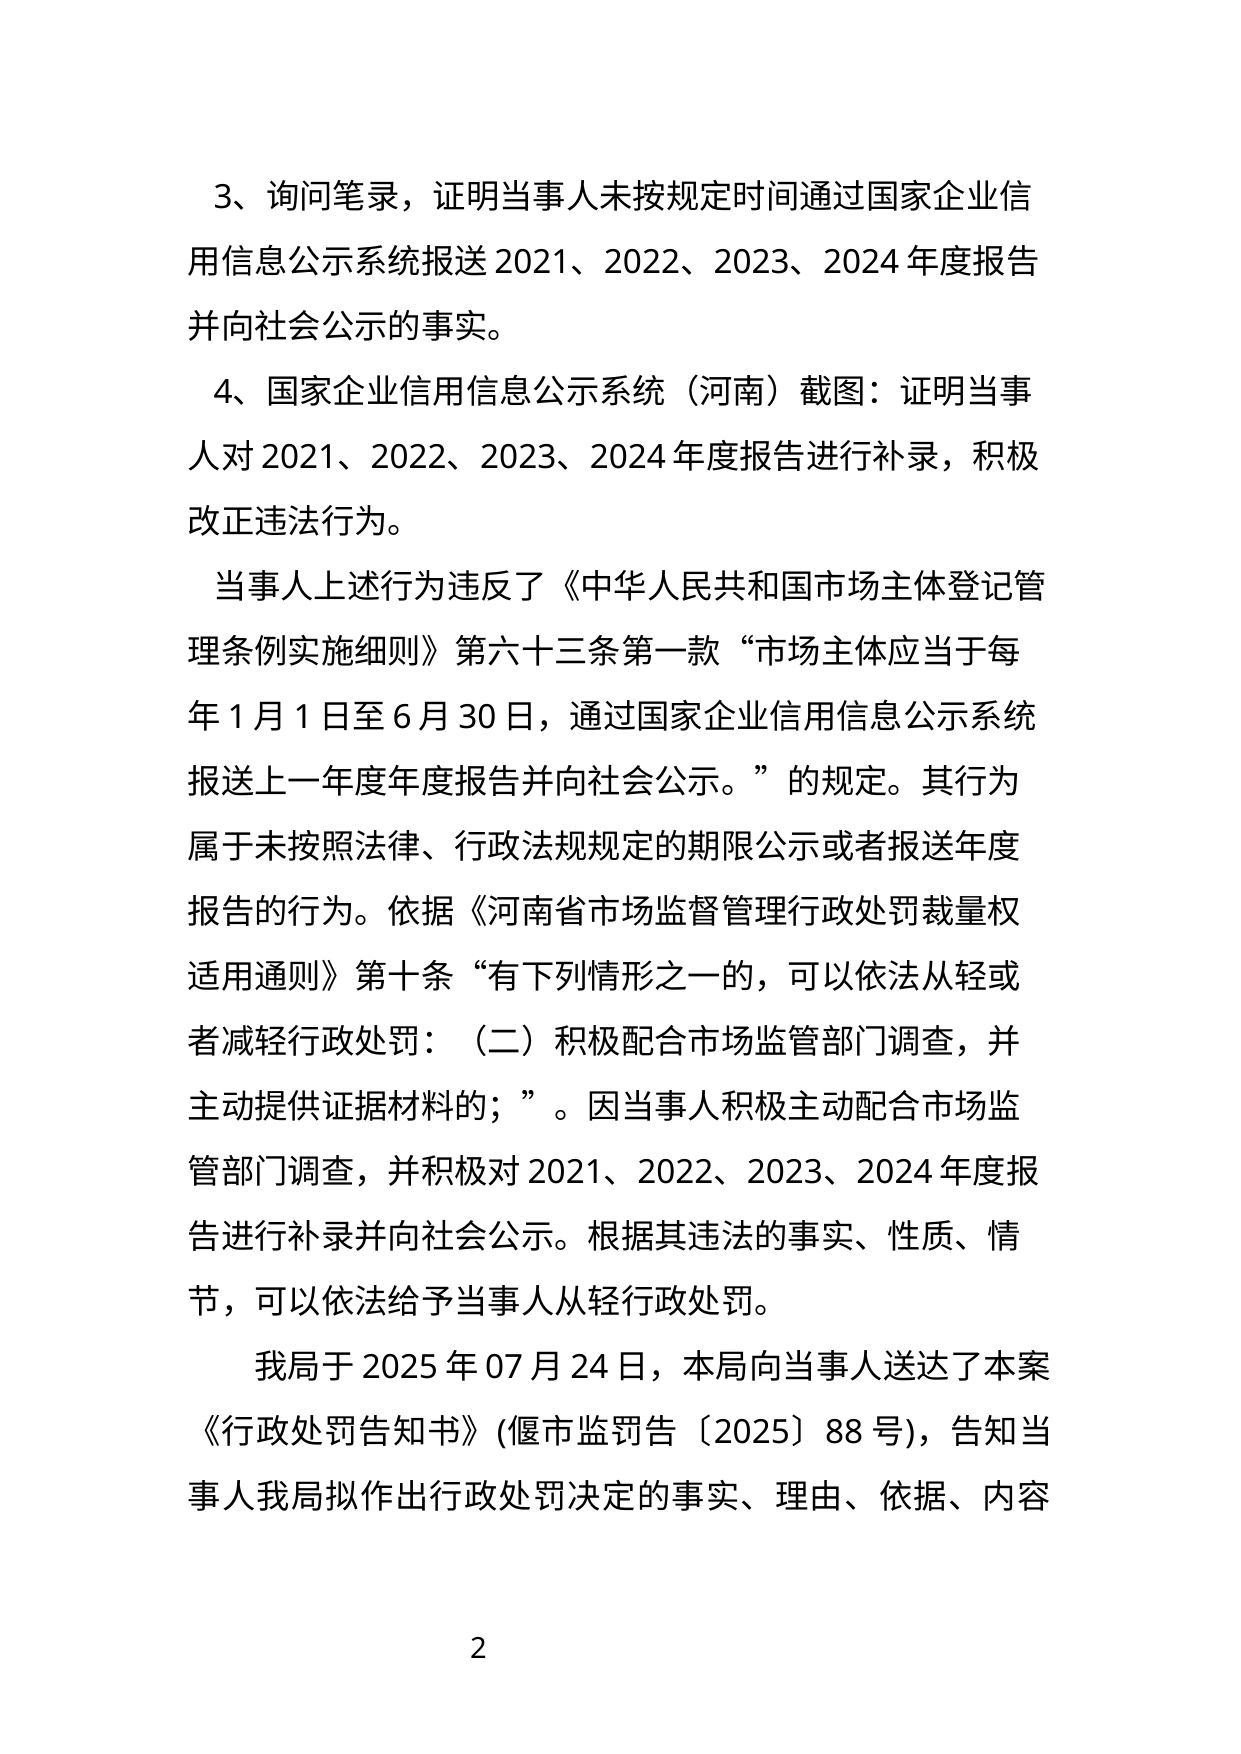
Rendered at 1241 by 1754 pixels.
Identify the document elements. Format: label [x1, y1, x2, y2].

text [187, 1332, 1053, 1527]
text [187, 162, 1053, 1332]
